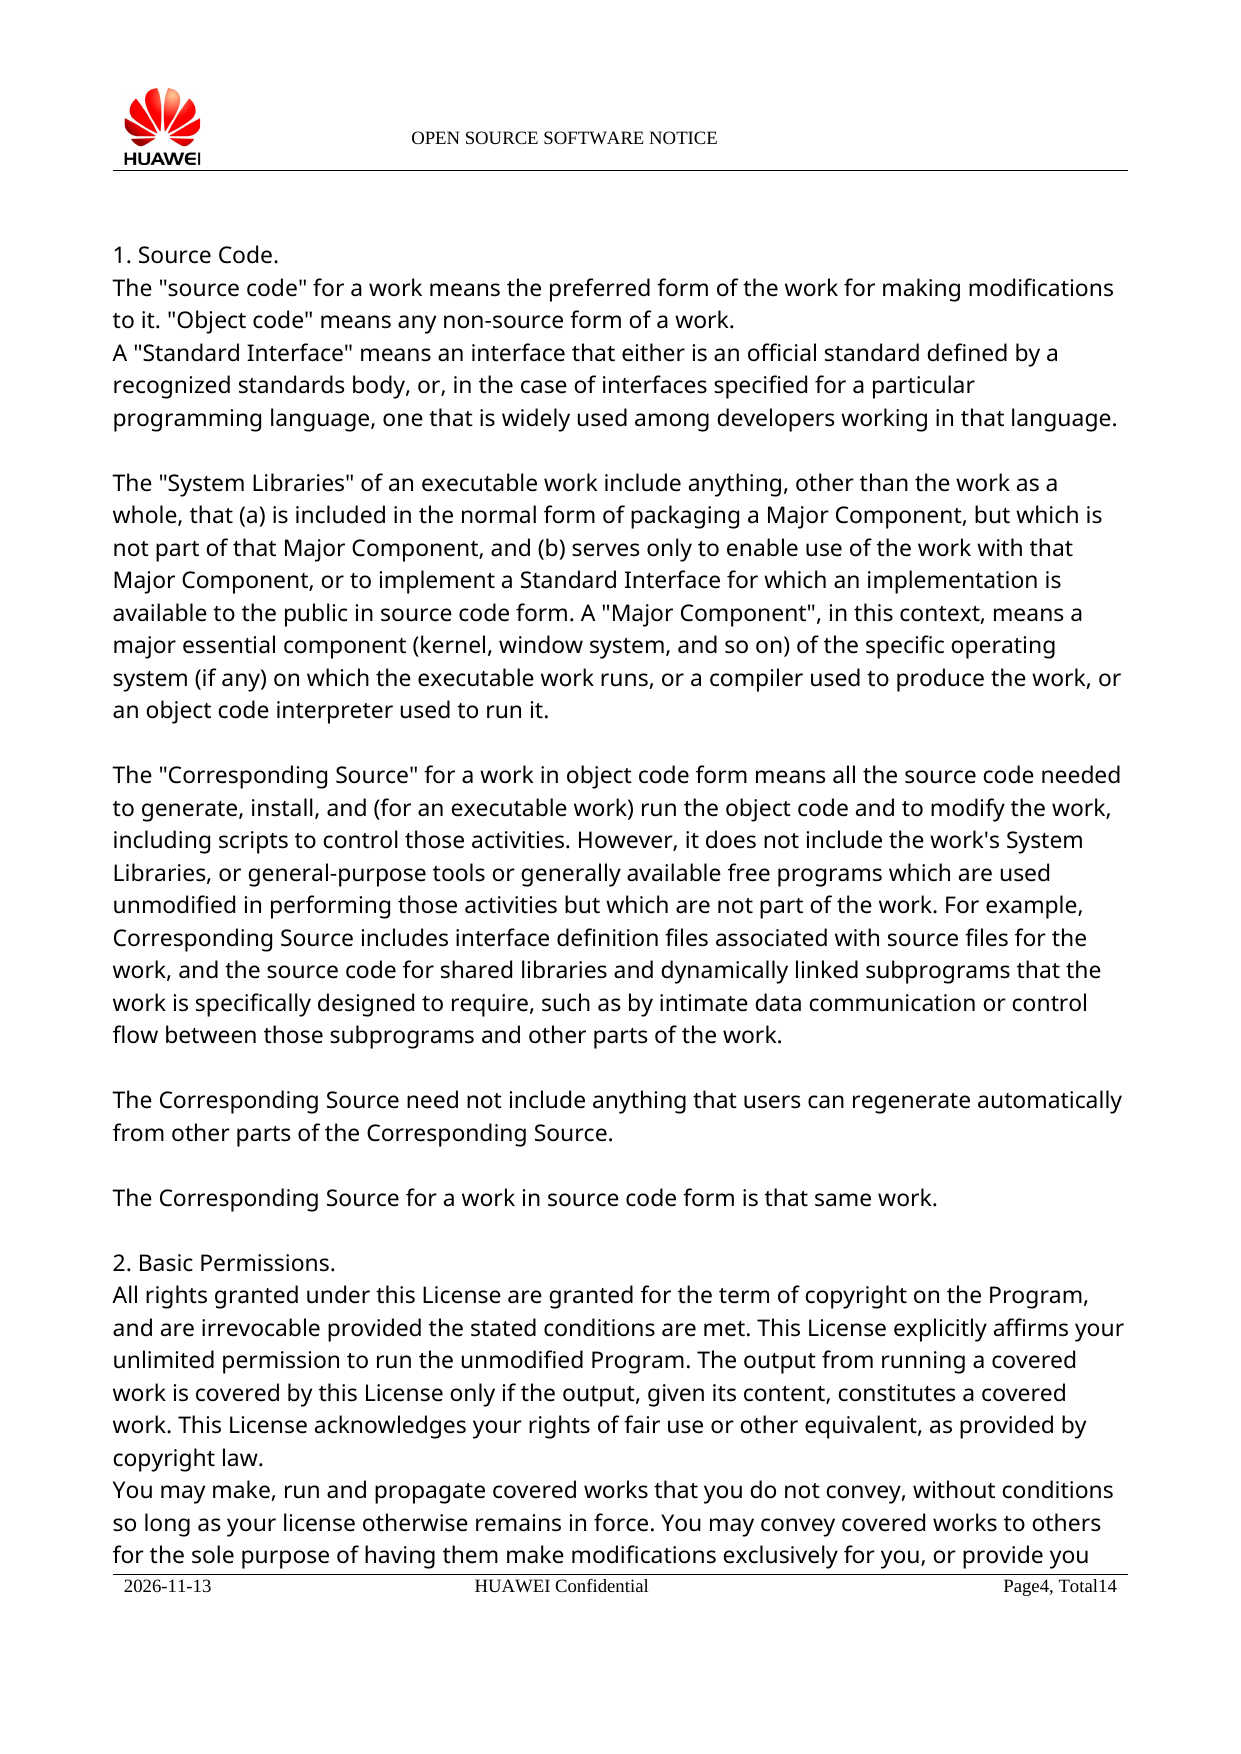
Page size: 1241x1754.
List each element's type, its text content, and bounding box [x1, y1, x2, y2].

text 2. Basic Permissions. [112, 1246, 1128, 1279]
text 1. Source Code. [112, 239, 1128, 271]
text All rights granted under this License are granted for the term of copyright on the Program, and are irrevocable provided the stated conditions are met. This License explicitly affirms your unlimited permission to run the unmodified Program. The output from running a covered work is covered by this License only if the output, given its content, constitutes a covered work. This License acknowledges your rights of fair use or other equivalent, as provided by copyright law. [112, 1279, 1128, 1474]
picture [124, 88, 201, 165]
text The "source code" for a work means the preferred form of the work for making modifications to it. "Object code" means any non-source form of a work. [112, 271, 1128, 336]
text The Corresponding Source for a work in source code form is that same work. [112, 1181, 1128, 1214]
text The Corresponding Source need not include anything that users can regenerate automatically from other parts of the Corresponding Source. [112, 1084, 1128, 1149]
text The "Corresponding Source" for a work in object code form means all the source code needed to generate, install, and (for an executable work) run the object code and to modify the work, including scripts to control those activities. However, it does not include the work's System Libraries, or general-purpose tools or generally available free programs which are used unmodified in performing those activities but which are not part of the work. For example, Corresponding Source includes interface definition files associated with source files for the work, and the source code for shared libraries and dynamically linked subprograms that the work is specifically designed to require, such as by intimate data communication or control flow between those subprograms and other parts of the work. [112, 759, 1128, 1051]
text A "Standard Interface" means an interface that either is an official standard defined by a recognized standards body, or, in the case of interfaces specified for a particular programming language, one that is widely used among developers working in that language. [112, 336, 1128, 434]
text The "System Libraries" of an executable work include anything, other than the work as a whole, that (a) is included in the normal form of packaging a Major Component, but which is not part of that Major Component, and (b) serves only to enable use of the work with that Major Component, or to implement a Standard Interface for which an implementation is available to the public in source code form. A "Major Component", in this context, means a major essential component (kernel, window system, and so on) of the specific operating system (if any) on which the executable work runs, or a compiler used to produce the work, or an object code interpreter used to run it. [112, 466, 1128, 726]
